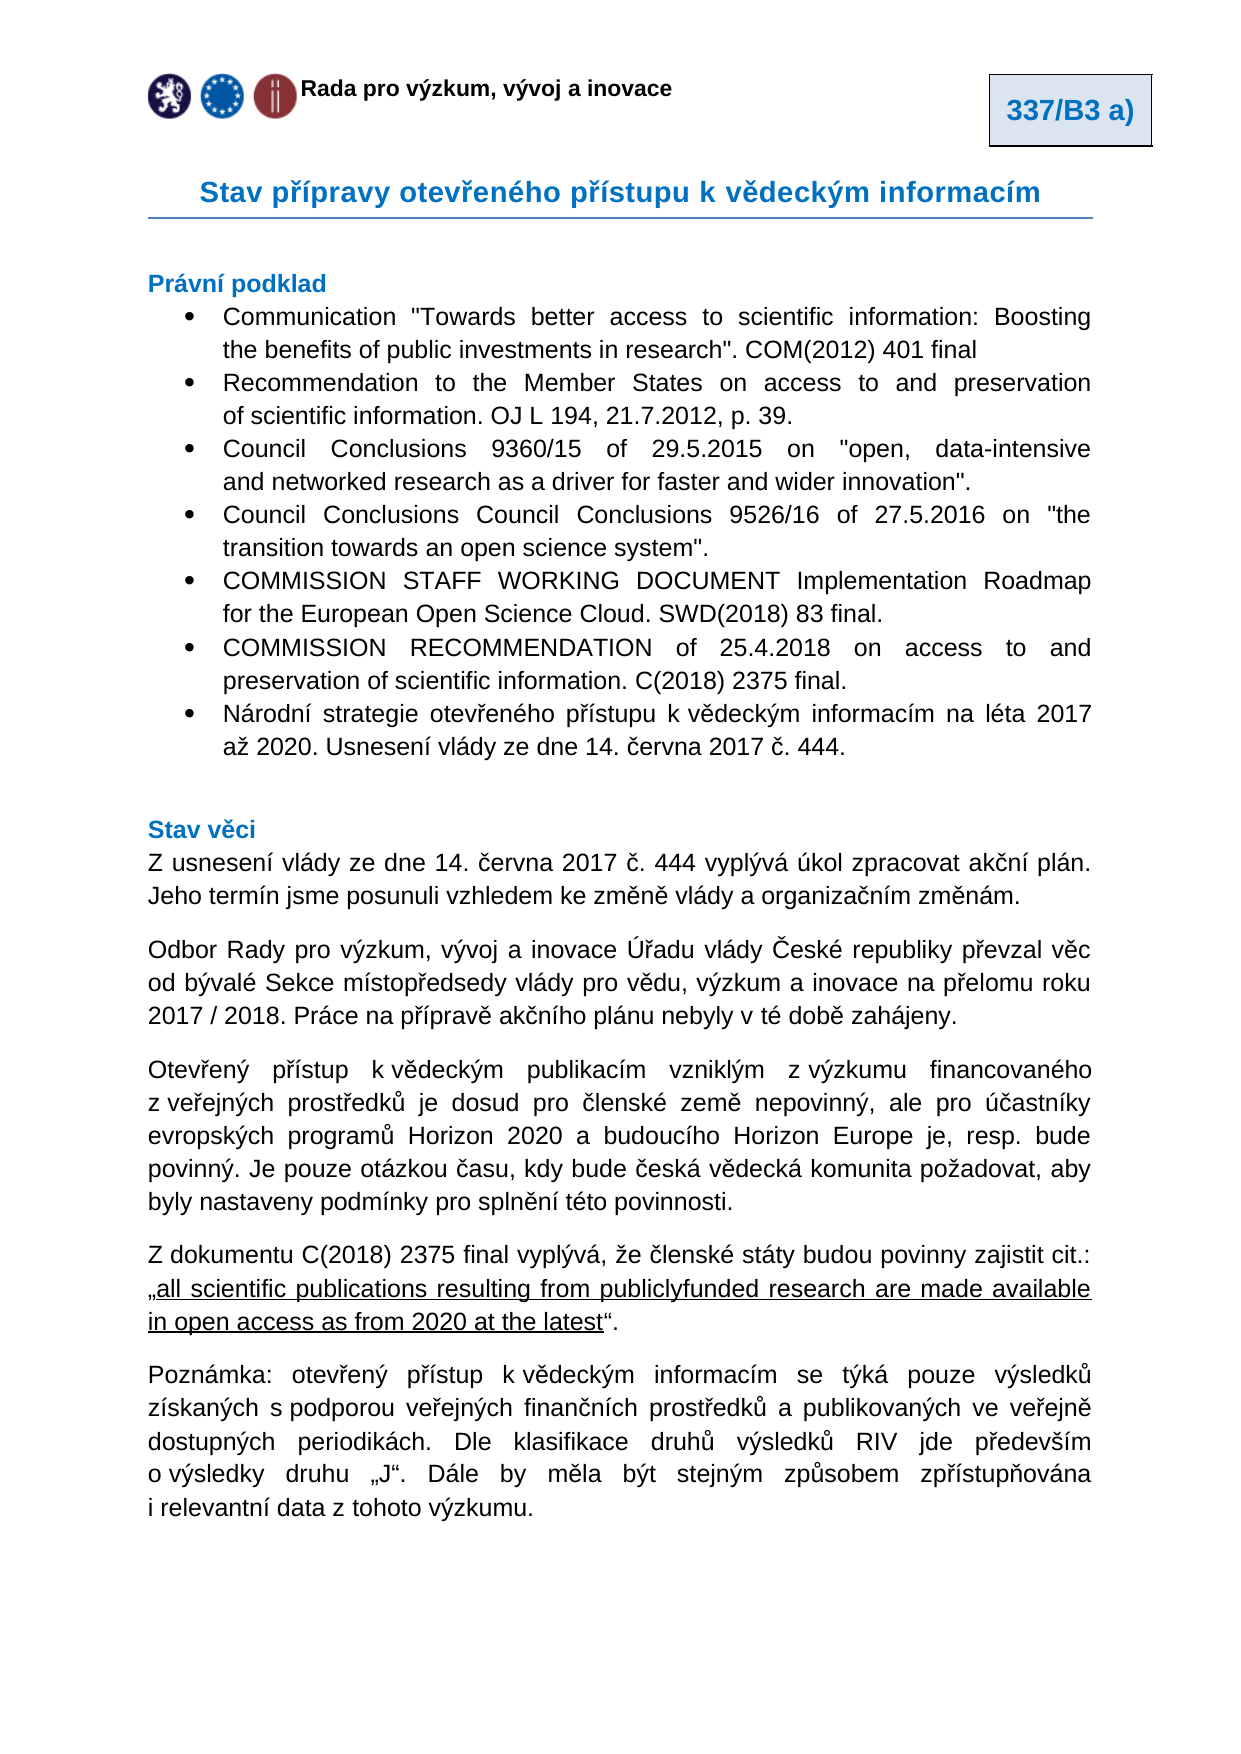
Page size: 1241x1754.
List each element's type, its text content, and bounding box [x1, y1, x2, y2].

text Z usnesení vlády ze dne 14. června 2017 č. 444 vyplývá úkol zpracovat akční plán. Jeho termín jsme posunuli vzhledem ke změně vlády a organizačním změnám. [148, 848, 1093, 909]
list COMMISSION STAFF WORKING DOCUMENT Implementation Roadmap for the European Open Science Cloud. SWD(2018) 83 final. [185, 566, 1093, 628]
text Z dokumentu C(2018) 2375 final vyplývá, že členské státy budou povinny zajistit cit.: „all scientific publications resulting from publiclyfunded research are made available in open access as from 2020 at the latest“. [148, 1241, 1093, 1335]
list Council Conclusions 9360/15 of 29.5.2015 on "open, data-intensive and networked research as a driver for faster and wider innovation". [185, 434, 1093, 496]
text Poznámka: otevřený přístup k vědeckým informacím se týká pouze výsledků získaných s podporou veřejných finančních prostředků a publikovaných ve veřejně dostupných periodikách. Dle klasifikace druhů výsledků RIV jde především o výsledky druhu „J“. Dále by měla být stejným způsobem zpřístupňována i relevantní data z tohoto výzkumu. [148, 1360, 1093, 1521]
text Odbor Rady pro výzkum, vývoj a inovace Úřadu vlády České republiky převzal věc od bývalé Sekce místopředsedy vlády pro vědu, výzkum a inovace na přelomu roku 2017 / 2018. Práce na přípravě akčního plánu nebyly v té době zahájeny. [148, 935, 1093, 1029]
picture [147, 73, 298, 120]
text Otevřený přístup k vědeckým publikacím vzniklým z výzkumu financovaného z veřejných prostředků je dosud pro členské země nepovinný, ale pro účastníky evropských programů Horizon 2020 a budoucího Horizon Europe je, resp. bude povinný. Je pouze otázkou času, kdy bude česká vědecká komunita požadovat, aby byly nastaveny podmínky pro splnění této povinnosti. [148, 1054, 1093, 1215]
list Recommendation to the Member States on access to and preservation of scientific information. OJ L 194, 21.7.2012, p. 39. [185, 368, 1093, 430]
list Council Conclusions Council Conclusions 9526/16 of 27.5.2016 on "the transition towards an open science system". [185, 500, 1093, 562]
list Národní strategie otevřeného přístupu k vědeckým informacím na léta 2017 až 2020. Usnesení vlády ze dne 14. června 2017 č. 444. [185, 699, 1093, 761]
list Communication "Towards better access to scientific information: Boosting the benefits of public investments in research". COM(2012) 401 final [185, 302, 1093, 364]
list COMMISSION RECOMMENDATION of 25.4.2018 on access to and preservation of scientific information. C(2018) 2375 final. [185, 632, 1093, 694]
title Stav přípravy otevřeného přístupu k vědeckým informacím [148, 175, 1093, 217]
subtitle Stav věci [148, 815, 1093, 843]
subtitle Právní podklad [148, 269, 1093, 297]
